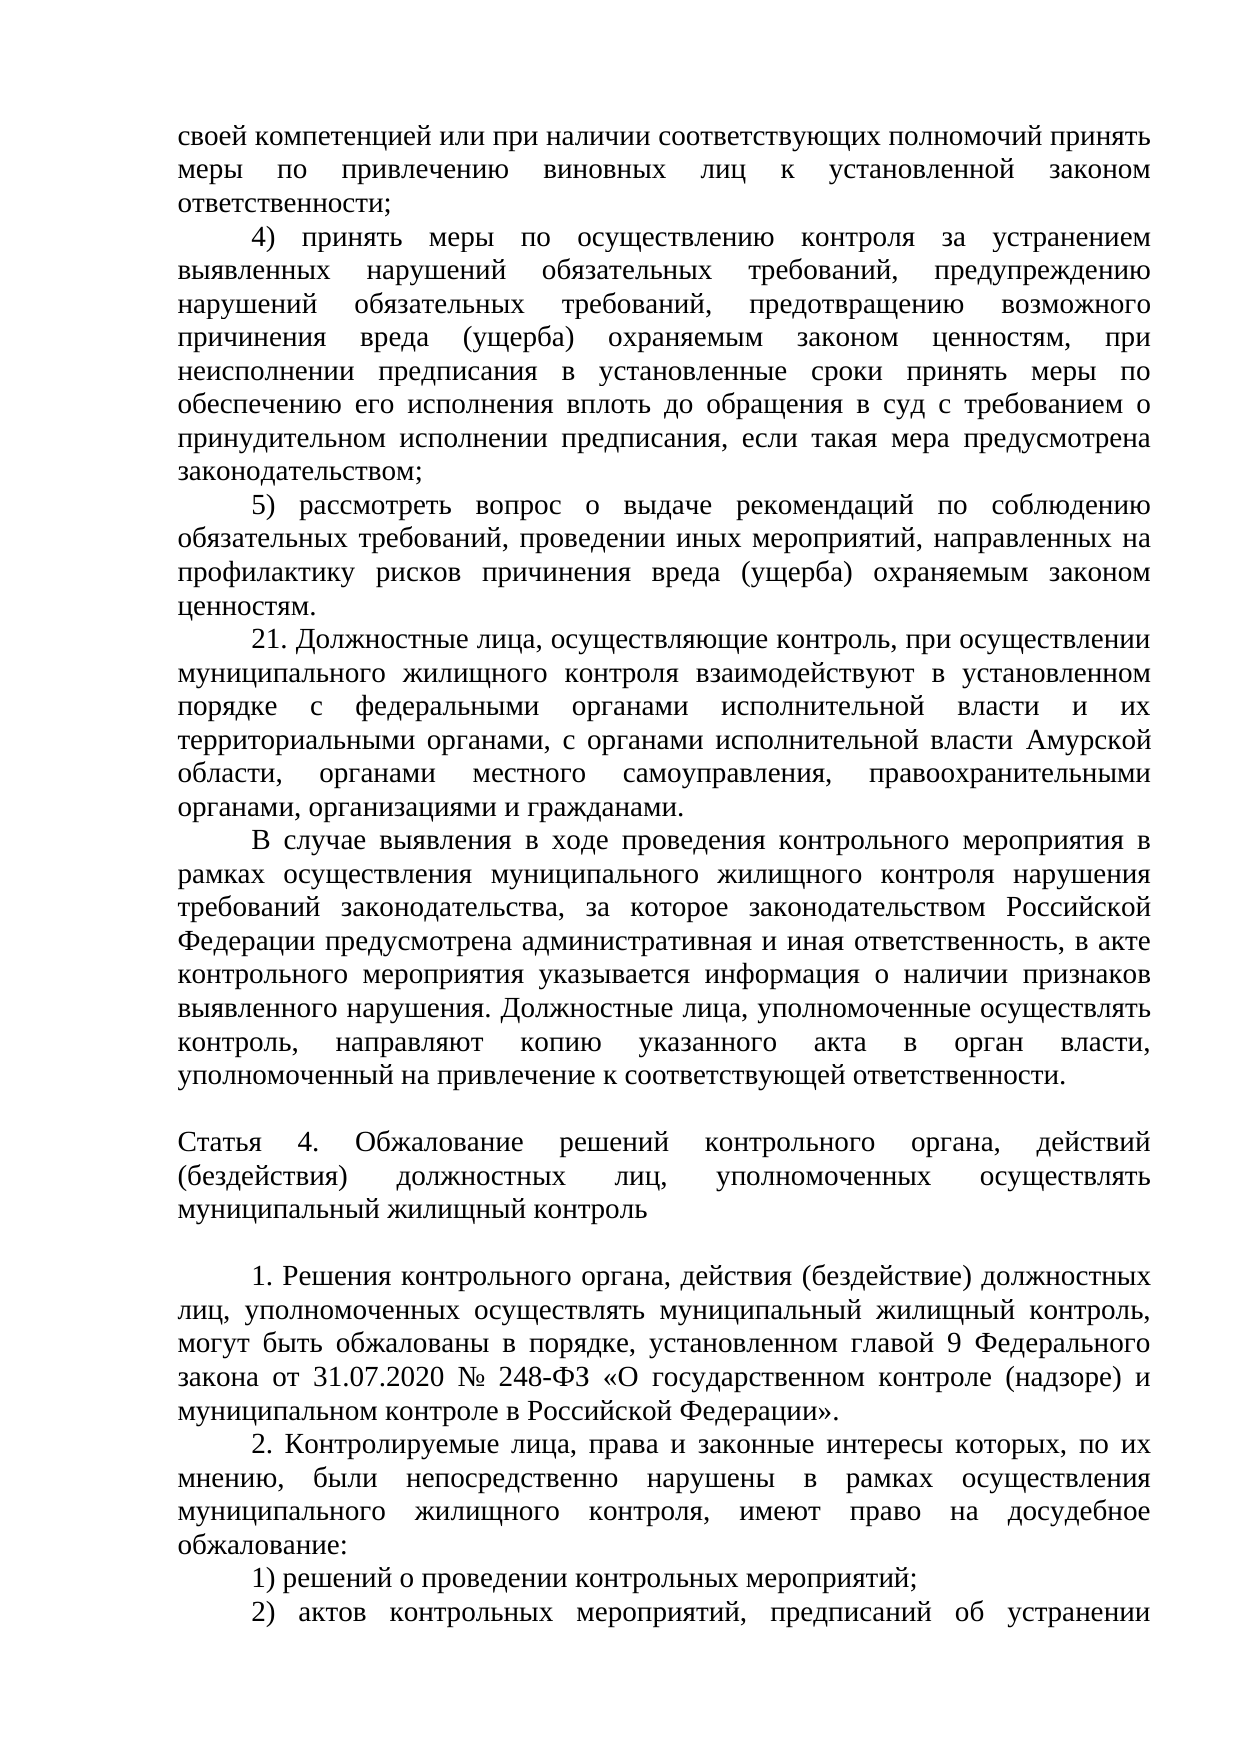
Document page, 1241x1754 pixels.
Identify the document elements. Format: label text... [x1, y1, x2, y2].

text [177, 118, 1152, 219]
text В случае выявления в ходе проведения контрольного мероприятия в рамках осуществления муниципального жилищного контроля нарушения требований законодательства, за которое законодательством Российской Федерации предусмотрена административная и иная ответственность, в акте контрольного мероприятия указывается информация о наличии признаков выявленного нарушения. Должностные лица, уполномоченные осуществлять контроль, направляют копию указанного акта в орган власти, уполномоченный на привлечение к соответствующей ответственности. [177, 822, 1152, 1091]
text 21. Должностные лица, осуществляющие контроль, при осуществлении муниципального жилищного контроля взаимодействуют в установленном порядке с федеральными органами исполнительной власти и их территориальными органами, с органами исполнительной власти Амурской области, органами местного самоуправления, правоохранительными органами, организациями и гражданами. [177, 621, 1152, 822]
text 1. Решения контрольного органа, действия (бездействие) должностных лиц, уполномоченных осуществлять муниципальный жилищный контроль, могут быть обжалованы в порядке, установленном главой 9 Федерального закона от 31.07.2020 № 248-ФЗ «О государственном контроле (надзоре) и муниципальном контроле в Российской Федерации». [177, 1258, 1152, 1426]
text 2. Контролируемые лица, права и законные интересы которых, по их мнению, были непосредственно нарушены в рамках осуществления муниципального жилищного контроля, имеют право на досудебное обжалование: [177, 1426, 1152, 1560]
text 5) рассмотреть вопрос о выдаче рекомендаций по соблюдению обязательных требований, проведении иных мероприятий, направленных на профилактику рисков причинения вреда (ущерба) охраняемым законом ценностям. [177, 487, 1152, 621]
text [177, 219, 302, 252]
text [177, 1594, 1152, 1627]
text 1) решений о проведении контрольных мероприятий; [177, 1560, 1152, 1594]
text 4) принять меры по осуществлению контроля за устранением выявленных нарушений обязательных требований, предупреждению нарушений обязательных требований, предотвращению возможного причинения вреда (ущерба) охраняемым законом ценностям, при неисполнении предписания в установленные сроки принять меры по обеспечению его исполнения вплоть до обращения в суд с требованием о принудительном исполнении предписания, если такая мера предусмотрена законодательством; [177, 453, 1152, 487]
text Статья 4. Обжалование решений контрольного органа, действий (бездействия) должностных лиц, уполномоченных осуществлять муниципальный жилищный контроль [177, 1124, 1152, 1225]
